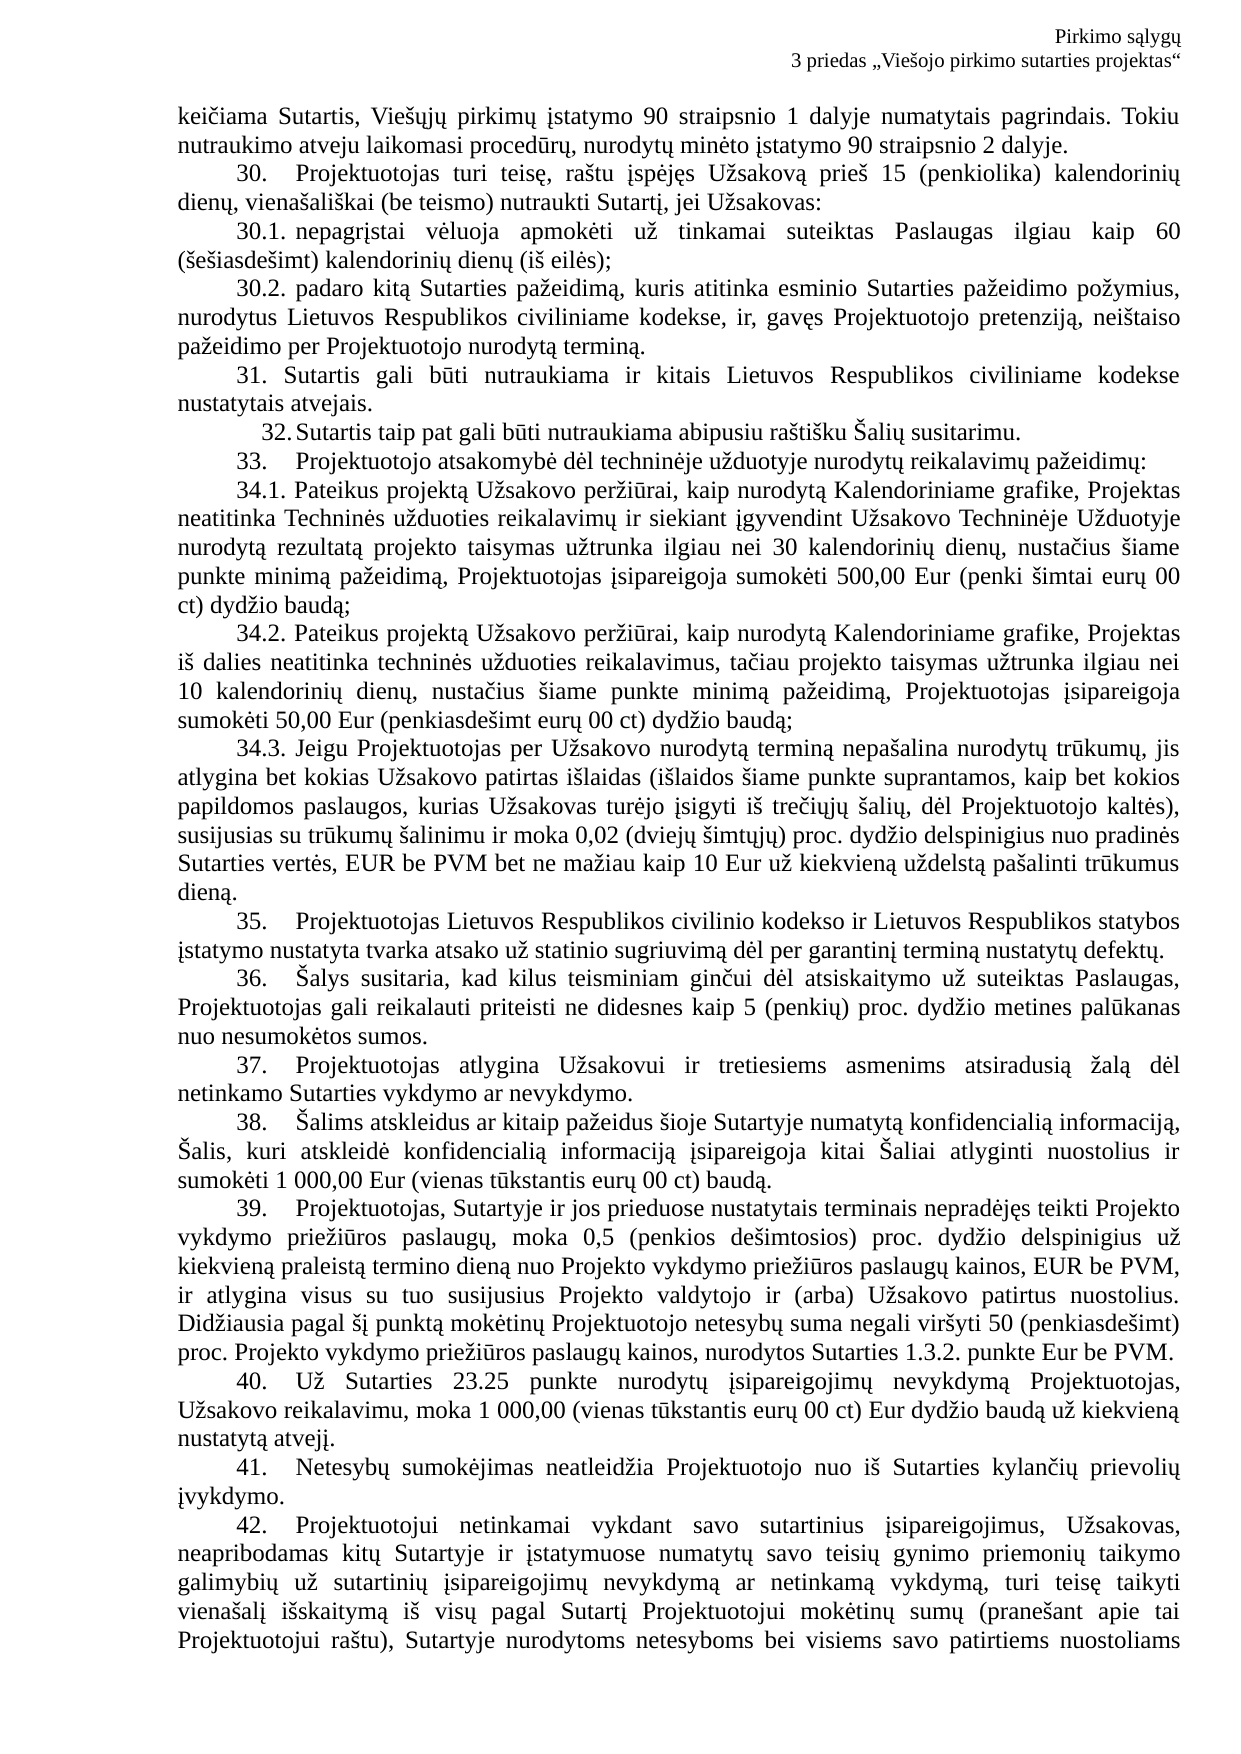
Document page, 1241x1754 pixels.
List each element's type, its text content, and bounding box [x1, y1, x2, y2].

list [177, 101, 1181, 158]
list Netesybų sumokėjimas neatleidžia Projektuotojo nuo iš Sutarties kylančių prievolių įvykdymo. [177, 1452, 1181, 1510]
list Projektuotojo atsakomybė dėl techninėje užduotyje nurodytų reikalavimų pažeidimų: [177, 446, 1181, 475]
list 34.1. Pateikus projektą Užsakovo peržiūrai, kaip nurodytą Kalendoriniame grafike, Projektas neatitinka Techninės užduoties reikalavimų ir siekiant įgyvendint Užsakovo Techninėje Užduotyje nurodytą rezultatą projekto taisymas užtrunka ilgiau nei 30 kalendorinių dienų, nustačius šiame punkte minimą pažeidimą, Projektuotojas įsipareigoja sumokėti 500,00 Eur (penki šimtai eurų 00 ct) dydžio baudą; [177, 475, 1181, 618]
list Sutartis taip pat gali būti nutraukiama abipusiu raštišku Šalių susitarimu. [252, 417, 1181, 446]
list Už Sutarties 23.25 punkte nurodytų įsipareigojimų nevykdymą Projektuotojas, Užsakovo reikalavimu, moka 1 000,00 (vienas tūkstantis eurų 00 ct) Eur dydžio baudą už kiekvieną nustatytą atvejį. [177, 1366, 1181, 1452]
list Šalims atskleidus ar kitaip pažeidus šioje Sutartyje numatytą konfidencialią informaciją, Šalis, kuri atskleidė konfidencialią informaciją įsipareigoja kitai Šaliai atlyginti nuostolius ir sumokėti 1 000,00 Eur (vienas tūkstantis eurų 00 ct) baudą. [177, 1107, 1181, 1193]
list Projektuotojas Lietuvos Respublikos civilinio kodekso ir Lietuvos Respublikos statybos įstatymo nustatyta tvarka atsako už statinio sugriuvimą dėl per garantinį terminą nustatytų defektų. [177, 906, 1181, 963]
list 34.3. Jeigu Projektuotojas per Užsakovo nurodytą terminą nepašalina nurodytų trūkumų, jis atlygina bet kokias Užsakovo patirtas išlaidas (išlaidos šiame punkte suprantamos, kaip bet kokios papildomos paslaugos, kurias Užsakovas turėjo įsigyti iš trečiųjų šalių, dėl Projektuotojo kaltės), susijusias su trūkumų šalinimu ir moka 0,02 (dviejų šimtųjų) proc. dydžio delspinigius nuo pradinės Sutarties vertės, EUR be PVM bet ne mažiau kaip 10 Eur už kiekvieną uždelstą pašalinti trūkumus dieną. [177, 733, 1181, 906]
list nepagrįstai vėluoja apmokėti už tinkamai suteiktas Paslaugas ilgiau kaip 60 (šešiasdešimt) kalendorinių dienų (iš eilės); [177, 216, 1181, 273]
list Projektuotojas atlygina Užsakovui ir tretiesiems asmenims atsiradusią žalą dėl netinkamo Sutarties vykdymo ar nevykdymo. [177, 1050, 1181, 1107]
list Šalys susitaria, kad kilus teisminiam ginčui dėl atsiskaitymo už suteiktas Paslaugas, Projektuotojas gali reikalauti priteisti ne didesnes kaip 5 (penkių) proc. dydžio metines palūkanas nuo nesumokėtos sumos. [177, 963, 1181, 1050]
list Projektuotojas, Sutartyje ir jos prieduose nustatytais terminais nepradėjęs teikti Projekto vykdymo priežiūros paslaugų, moka 0,5 (penkios dešimtosios) proc. dydžio delspinigius už kiekvieną praleistą termino dieną nuo Projekto vykdymo priežiūros paslaugų kainos, EUR be PVM, ir atlygina visus su tuo susijusius Projekto valdytojo ir (arba) Užsakovo patirtus nuostolius. Didžiausia pagal šį punktą mokėtinų Projektuotojo netesybų suma negali viršyti 50 (penkiasdešimt) proc. Projekto vykdymo priežiūros paslaugų kainos, nurodytos Sutarties 1.3.2. punkte Eur be PVM. [177, 1193, 1181, 1366]
list Projektuotojas turi teisę, raštu įspėjęs Užsakovą prieš 15 (penkiolika) kalendorinių dienų, vienašališkai (be teismo) nutraukti Sutartį, jei Užsakovas: [177, 158, 1181, 216]
list 34.2. Pateikus projektą Užsakovo peržiūrai, kaip nurodytą Kalendoriniame grafike, Projektas iš dalies neatitinka techninės užduoties reikalavimus, tačiau projekto taisymas užtrunka ilgiau nei 10 kalendorinių dienų, nustačius šiame punkte minimą pažeidimą, Projektuotojas įsipareigoja sumokėti 50,00 Eur (penkiasdešimt eurų 00 ct) dydžio baudą; [177, 618, 1181, 733]
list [177, 1510, 1181, 1653]
list padaro kitą Sutarties pažeidimą, kuris atitinka esminio Sutarties pažeidimo požymius, nurodytus Lietuvos Respublikos civiliniame kodekse, ir, gavęs Projektuotojo pretenziją, neištaiso pažeidimo per Projektuotojo nurodytą terminą. [177, 273, 1181, 360]
list 31. Sutartis gali būti nutraukiama ir kitais Lietuvos Respublikos civiliniame kodekse nustatytais atvejais. [177, 360, 1181, 417]
